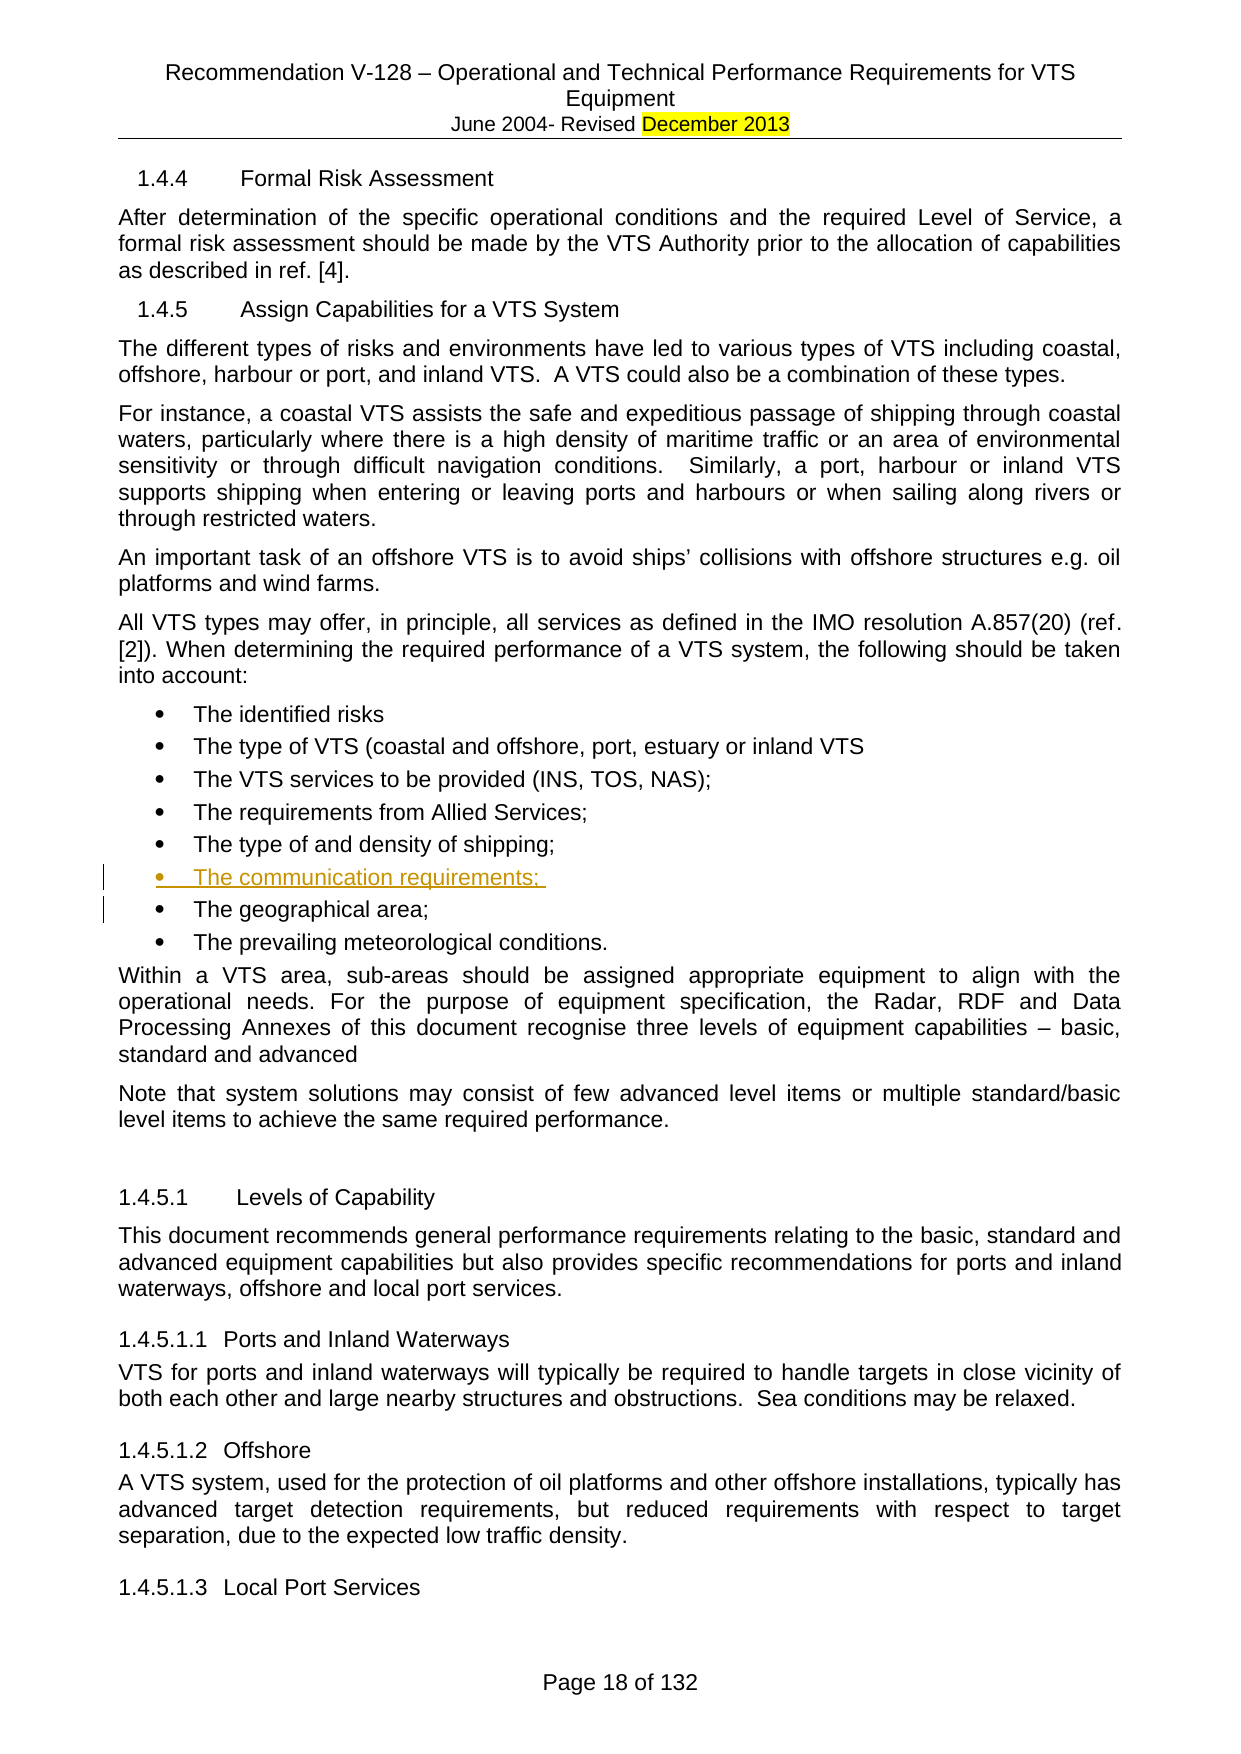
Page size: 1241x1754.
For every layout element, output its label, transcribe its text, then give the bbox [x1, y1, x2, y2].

subtitle Formal Risk Assessment [137, 165, 1122, 192]
text The prevailing meteorological conditions. [156, 929, 1122, 955]
text Within a VTS area, sub-areas should be assigned appropriate equipment to align with the operational needs. For the purpose of equipment specification, the Radar, RDF and Data Processing Annexes of this document recognise three levels of equipment capabilities – basic, standard and advanced [118, 962, 1122, 1067]
text This document recommends general performance requirements relating to the basic, standard and advanced equipment capabilities but also provides specific recommendations for ports and inland waterways, offshore and local port services. [118, 1222, 1122, 1301]
text The identified risks [156, 701, 1122, 727]
text The different types of risks and environments have led to various types of VTS including coastal, offshore, harbour or port, and inland VTS. A VTS could also be a combination of these types. [118, 334, 1122, 387]
subtitle Levels of Capability [118, 1183, 1122, 1210]
text For instance, a coastal VTS assists the safe and expeditious passage of shipping through coastal waters, particularly where there is a high density of maritime traffic or an area of environmental sensitivity or through difficult navigation conditions. Similarly, a port, harbour or inland VTS supports shipping when entering or leaving ports and harbours or when sailing along rivers or through restricted waters. [118, 400, 1122, 531]
text The type of VTS (coastal and offshore, port, estuary or inland VTS [156, 733, 1122, 760]
text After determination of the specific operational conditions and the required Level of Service, a formal risk assessment should be made by the VTS Authority prior to the allocation of capabilities as described in ref. [4]. [118, 204, 1122, 283]
text A VTS system, used for the protection of oil platforms and other offshore installations, typically has advanced target detection requirements, but reduced requirements with respect to target separation, due to the expected low traffic density. [118, 1469, 1122, 1548]
text An important task of an offshore VTS is to avoid ships’ collisions with offshore structures e.g. oil platforms and wind farms. [118, 544, 1122, 597]
text All VTS types may offer, in principle, all services as defined in the IMO resolution A.857(20) (ref. [2]). When determining the required performance of a VTS system, the following should be taken into account: [118, 609, 1122, 688]
text The VTS services to be provided (INS, TOS, NAS); [156, 766, 1122, 792]
text The type of and density of shipping; [156, 831, 1122, 857]
text The requirements from Allied Services; [156, 798, 1122, 825]
subtitle Ports and Inland Waterways [118, 1326, 1122, 1353]
subtitle Assign Capabilities for a VTS System [137, 296, 1122, 322]
text Note that system solutions may consist of few advanced level items or multiple standard/basic level items to achieve the same required performance. [118, 1079, 1122, 1132]
subtitle Local Port Services [118, 1573, 1122, 1600]
text The geographical area; [156, 896, 1122, 923]
text VTS for ports and inland waterways will typically be required to handle targets in close vicinity of both each other and large nearby structures and obstructions. Sea conditions may be relaxed. [118, 1359, 1122, 1412]
subtitle Offshore [118, 1437, 1122, 1463]
